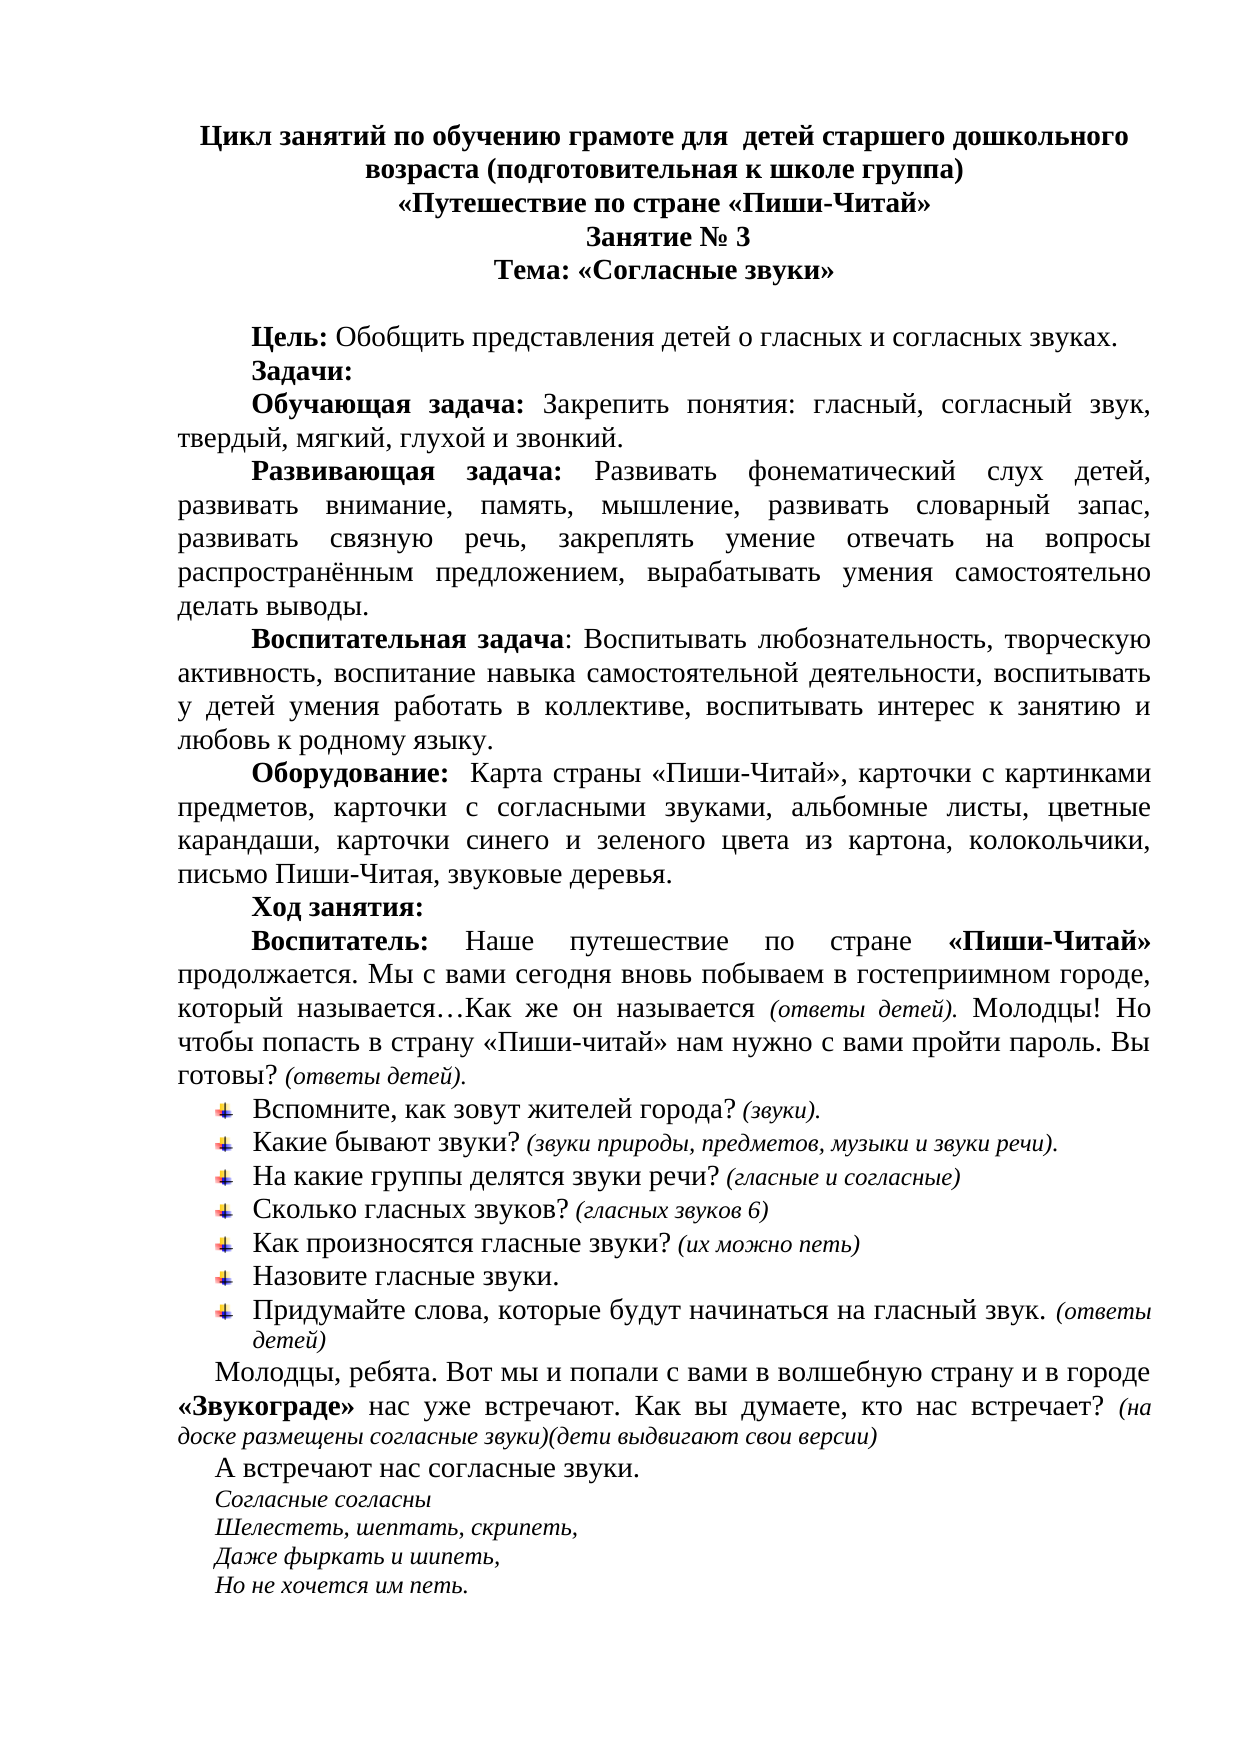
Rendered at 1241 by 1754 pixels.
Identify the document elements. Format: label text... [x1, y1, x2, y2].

text Ход занятия: [177, 889, 1152, 923]
list Какие бывают звуки? (звуки природы, предметов, музыки и звуки речи). [215, 1124, 1152, 1158]
text Обучающая задача: Закрепить понятия: гласный, согласный звук, твердый, мягкий, глухой и звонкий. [177, 386, 1152, 453]
text Задачи: [177, 353, 1152, 386]
list Придумайте слова, которые будут начинаться на гласный звук. (ответы детей) [215, 1292, 1152, 1354]
picture [215, 1135, 233, 1152]
text Развивающая задача: Развивать фонематический слух детей, развивать внимание, память, мышление, развивать словарный запас, развивать связную речь, закреплять умение отвечать на вопросы распространённым предложением, вырабатывать умения самостоятельно делать выводы. [177, 453, 1152, 621]
text Шелестеть, шептать, скрипеть, [177, 1512, 1152, 1541]
list Вспомните, как зовут жителей города? (звуки). [215, 1091, 1152, 1124]
text Тема: «Согласные звуки» [177, 252, 1152, 286]
text Цель: Обобщить представления детей о гласных и согласных звуках. [177, 319, 1152, 353]
text Воспитатель: Наше путешествие по стране «Пиши-Читай» продолжается. Мы с вами сегодня вновь побываем в гостеприимном городе, который называется…Как же он называется (ответы детей). Молодцы! Но чтобы попасть в страну «Пиши-читай» нам нужно с вами пройти пароль. Вы готовы? (ответы детей). [177, 923, 1152, 1091]
picture [215, 1302, 233, 1320]
text А встречают нас согласные звуки. [177, 1450, 1152, 1484]
text Молодцы, ребята. Вот мы и попали с вами в волшебную страну и в городе «Звукограде» нас уже встречают. Как вы думаете, кто нас встречает? (на доске размещены согласные звуки)(дети выдвигают свои версии) [177, 1354, 1152, 1450]
picture [215, 1101, 233, 1119]
text Цикл занятий по обучению грамоте для детей старшего дошкольного возраста (подготовительная к школе группа) [177, 118, 1152, 185]
picture [215, 1168, 233, 1186]
text Даже фыркать и шипеть, [177, 1541, 1152, 1570]
text Но не хочется им петь. [177, 1570, 1152, 1599]
text Согласные согласны [177, 1484, 1152, 1512]
list Назовите гласные звуки. [215, 1258, 1152, 1292]
text Воспитательная задача: Воспитывать любознательность, творческую активность, воспитание навыка самостоятельной деятельности, воспитывать у детей умения работать в коллективе, воспитывать интерес к занятию и любовь к родному языку. [177, 621, 1152, 755]
list Как произносятся гласные звуки? (их можно петь) [215, 1225, 1152, 1258]
text Занятие № 3 [177, 219, 1152, 252]
list Сколько гласных звуков? (гласных звуков 6) [215, 1191, 1152, 1225]
list На какие группы делятся звуки речи? (гласные и согласные) [215, 1158, 1152, 1191]
picture [215, 1202, 233, 1219]
text «Путешествие по стране «Пиши-Читай» [177, 185, 1152, 219]
picture [215, 1235, 233, 1253]
picture [215, 1269, 233, 1286]
text Оборудование: Карта страны «Пиши-Читай», карточки с картинками предметов, карточки с согласными звуками, альбомные листы, цветные карандаши, карточки синего и зеленого цвета из картона, колокольчики, письмо Пиши-Читая, звуковые деревья. [177, 755, 1152, 889]
